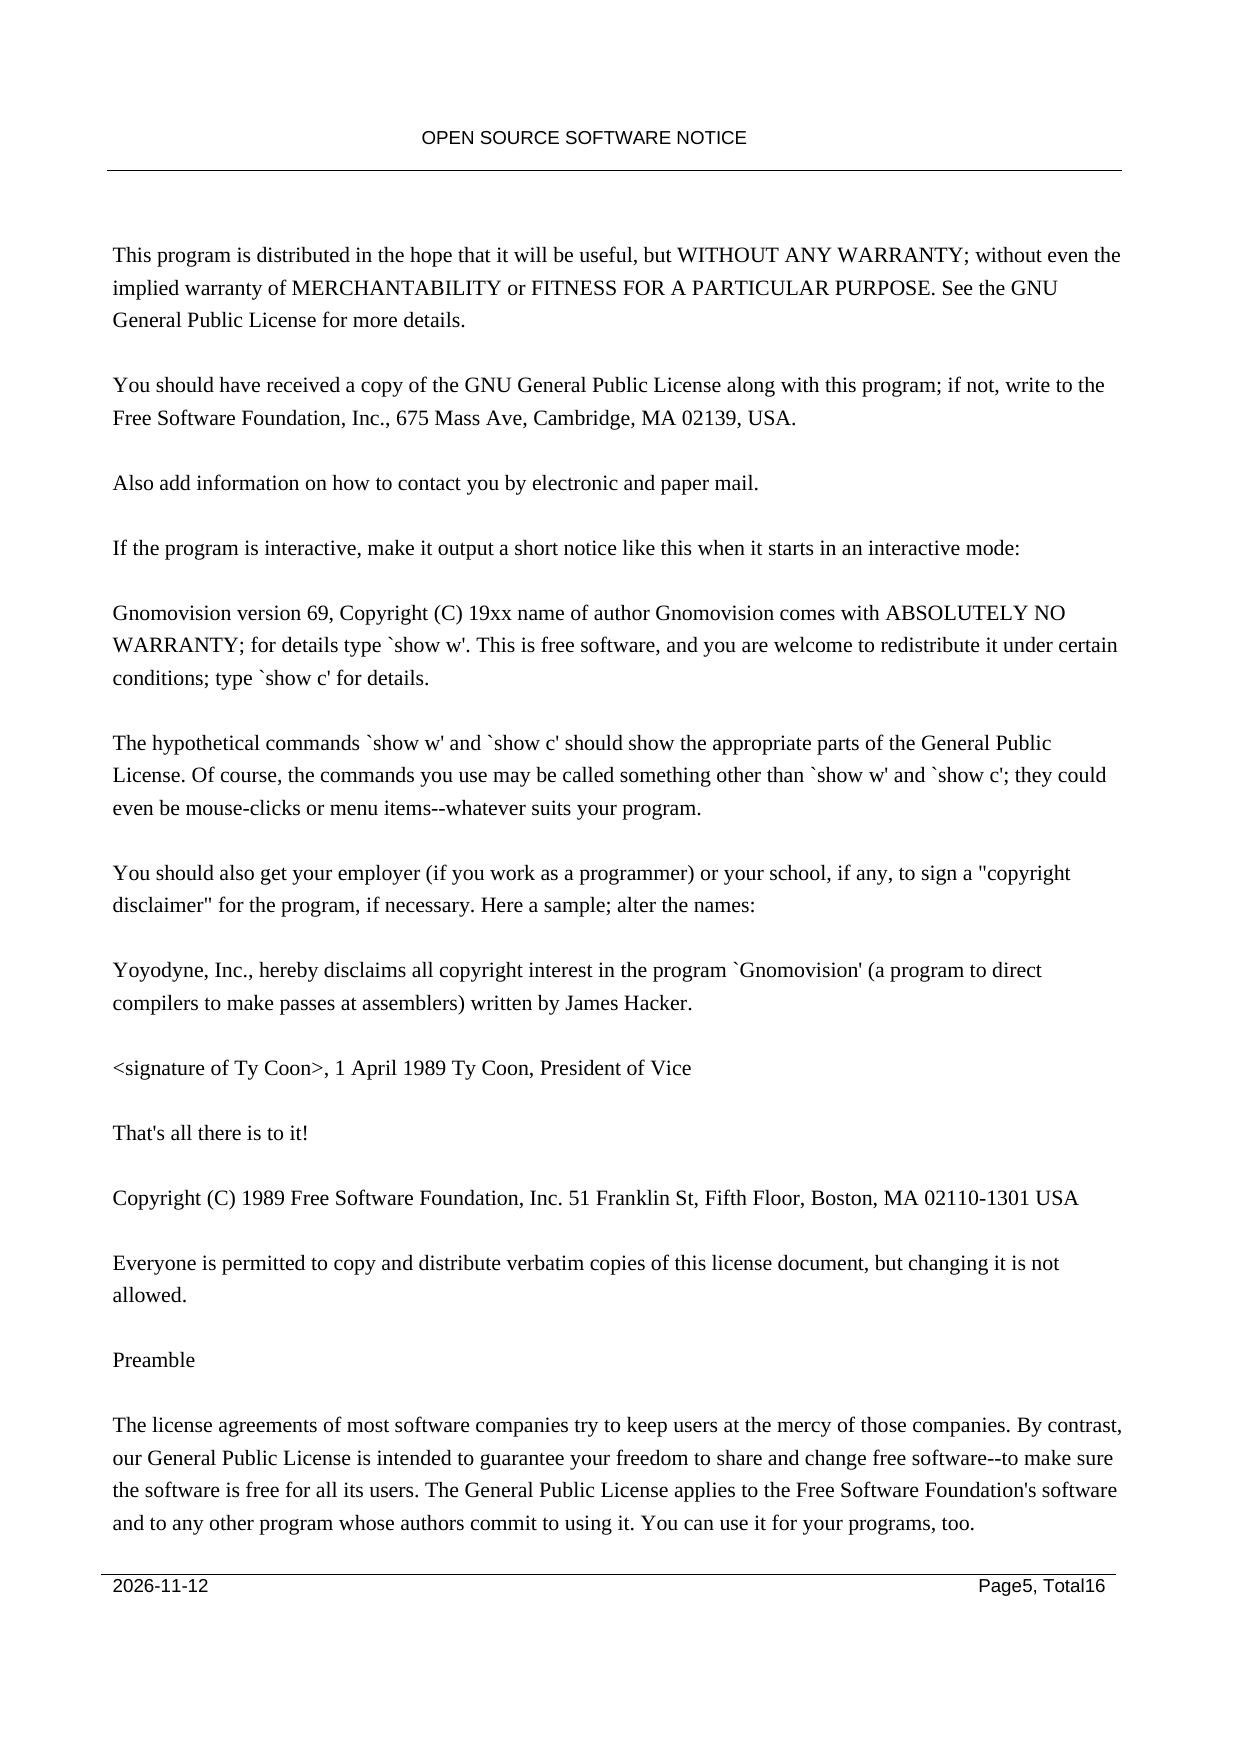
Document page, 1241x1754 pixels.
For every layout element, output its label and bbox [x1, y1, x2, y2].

text [112, 206, 1128, 1539]
